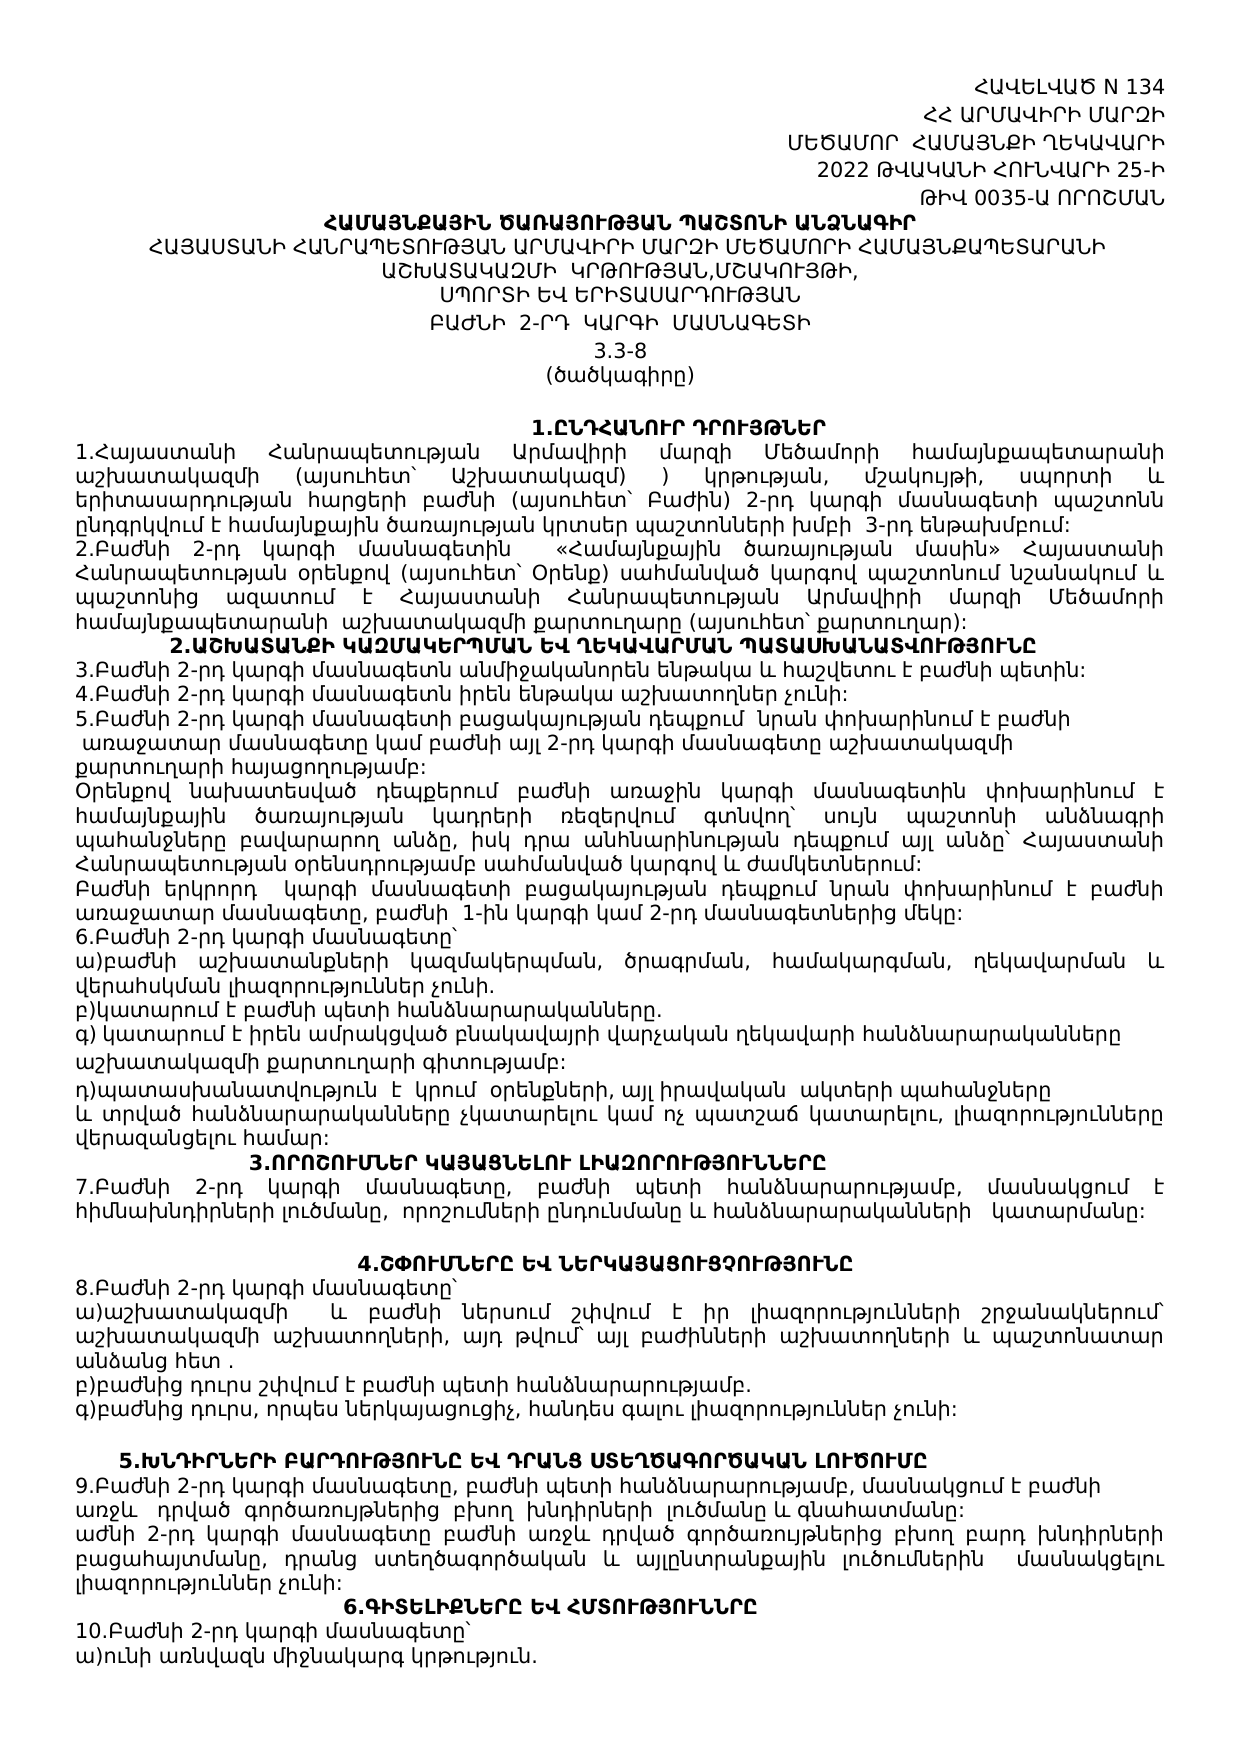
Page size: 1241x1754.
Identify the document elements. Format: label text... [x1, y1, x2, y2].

text բ)բաժնից դուրս շփվում է բաժնի պետի հանձնարարությամբ. [75, 1373, 1165, 1397]
text առաջատար մասնագետը կամ բաժնի այլ 2-րդ կարգի մասնագետը աշխատակազմի [75, 731, 1165, 755]
text ԹԻՎ 0035-Ա ՈՐՈՇՄԱՆ [75, 186, 1165, 211]
text ՀԱՎԵԼՎԱԾ N 134 [591, 75, 1165, 99]
text 2.ԱՇԽԱՏԱՆՔԻ ԿԱԶՄԱԿԵՐՊՄԱՆ ԵՎ ՂԵԿԱՎԱՐՄԱՆ ՊԱՏԱՍԽԱՆԱՏՎՈՒԹՅՈՒՆԸ [75, 634, 1165, 658]
text (ծածկագիրը) [75, 363, 1165, 387]
text 4.ՇՓՈՒՄՆԵՐԸ ԵՎ ՆԵՐԿԱՅԱՑՈՒՑՉՈՒԹՅՈՒՆԸ [75, 1252, 1165, 1276]
text առջև դրված գործառույթներից բխող խնդիրների լուծմանը և գնահատմանը: [75, 1498, 1165, 1522]
text 3.Բաժնի 2-րդ կարգի մասնագետն անմիջականորեն ենթակա և հաշվետու է բաժնի պետին: [75, 658, 1165, 682]
text 7.Բաժնի 2-րդ կարգի մասնագետը, բաժնի պետի հանձնարարությամբ, մասնակցում է հիմնախնդիրների լուծմանը, որոշումների ընդունմանը և հանձնարարականների կատարմանը: [75, 1175, 1165, 1223]
text 3.ՈՐՈՇՈՒՄՆԵՐ ԿԱՅԱՑՆԵԼՈՒ ԼԻԱԶՈՐՈՒԹՅՈՒՆՆԵՐԸ [75, 1151, 1165, 1175]
text ա)աշխատակազմի և բաժնի ներսում շփվում է իր լիազորությունների շրջանակներում՝ աշխատակազմի աշխատողների, այդ թվում՝ այլ բաժինների աշխատողների և պաշտոնատար անձանց հետ . [75, 1300, 1165, 1373]
text ԲԱԺՆԻ 2-ՐԴ ԿԱՐԳԻ ՄԱՍՆԱԳԵՏԻ [75, 311, 1165, 335]
text քարտուղարի հայացողությամբ: [75, 755, 1165, 779]
text ՀԱՄԱՅՆՔԱՅԻՆ ԾԱՌԱՅՈՒԹՅԱՆ ՊԱՇՏՈՆԻ ԱՆՁՆԱԳԻՐ [75, 211, 1165, 235]
text աժնի 2-րդ կարգի մասնագետը բաժնի առջև դրված գործառույթներից բխող բարդ խնդիրների բացահայտմանը, դրանց ստեղծագործական և այլընտրանքային լուծումներին մասնակցելու լիազորություններ չունի: [75, 1522, 1165, 1595]
text 5.ԽՆԴԻՐՆԵՐԻ ԲԱՐԴՈՒԹՅՈՒՆԸ ԵՎ ԴՐԱՆՑ ՍՏԵՂԾԱԳՈՐԾԱԿԱՆ ԼՈՒԾՈՒՄԸ [75, 1449, 1165, 1474]
text գ) կատարում է իրեն ամրակցված բնակավայրի վարչական ղեկավարի հանձնարարականները աշխատակազմի քարտուղարի գիտությամբ: [75, 1022, 1165, 1074]
text 6.Բաժնի 2-րդ կարգի մասնագետը՝ [75, 925, 1165, 949]
text ա)բաժնի աշխատանքների կազմակերպման, ծրագրման, համակարգման, ղեկավարման և վերահսկման լիազորություններ չունի. [75, 949, 1165, 998]
text 3.3-8 [75, 339, 1165, 363]
text 2022 ԹՎԱԿԱՆԻ ՀՈՒՆՎԱՐԻ 25-Ի [517, 158, 1165, 183]
text 10.Բաժնի 2-րդ կարգի մասնագետը՝ [75, 1619, 1165, 1644]
text գ)բաժնից դուրս, որպես ներկայացուցիչ, հանդես գալու լիազորություններ չունի: [75, 1397, 1165, 1421]
text ՍՊՈՐՏԻ ԵՎ ԵՐԻՏԱՍԱՐԴՈՒԹՅԱՆ [75, 283, 1165, 308]
text 1.Հայաստանի Հանրապետության Արմավիրի մարզի Մեծամորի համայնքապետարանի աշխատակազմի (այսուհետ՝ Աշխատակազմ) ) կրթության, մշակույթի, սպորտի և երիտասարդության հարցերի բաժնի (այսուհետ՝ Բաժին) 2-րդ կարգի մասնագետի պաշտոնն ընդգրկվում է համայնքային ծառայության կրտսեր պաշտոնների խմբի 3-րդ ենթախմբում: [75, 440, 1165, 537]
text 5.Բաժնի 2-րդ կարգի մասնագետի բացակայության դեպքում նրան փոխարինում է բաժնի [75, 707, 1165, 731]
text 4.Բաժնի 2-րդ կարգի մասնագետն իրեն ենթակա աշխատողներ չունի: [75, 682, 1165, 707]
text բ)կատարում է բաժնի պետի հանձնարարականները. [75, 998, 1165, 1022]
text ա)ունի առնվազն միջնակարգ կրթություն. [75, 1644, 1165, 1668]
text դ)պատասխանատվություն է կրում օրենքների, այլ իրավական ակտերի պահանջները [75, 1078, 1165, 1102]
text ՀՀ ԱՐՄԱՎԻՐԻ ՄԱՐԶԻ [591, 103, 1165, 127]
text ՀԱՅԱՍՏԱՆԻ ՀԱՆՐԱՊԵՏՈՒԹՅԱՆ ԱՐՄԱՎԻՐԻ ՄԱՐԶԻ ՄԵԾԱՄՈՐԻ ՀԱՄԱՅՆՔԱՊԵՏԱՐԱՆԻ ԱՇԽԱՏԱԿԱԶՄԻ ԿՐԹՈՒԹՅԱՆ,ՄՇԱԿՈՒՅԹԻ, [75, 235, 1165, 283]
text Բաժնի երկրորդ կարգի մասնագետի բացակայության դեպքում նրան փոխարինում է բաժնի առաջատար մասնագետը, բաժնի 1-ին կարգի կամ 2-րդ մասնագետներից մեկը: [75, 877, 1165, 925]
text ՄԵԾԱՄՈՐ ՀԱՄԱՅՆՔԻ ՂԵԿԱՎԱՐԻ [591, 131, 1165, 155]
text 9.Բաժնի 2-րդ կարգի մասնագետը, բաժնի պետի հանձնարարությամբ, մասնակցում է բաժնի [75, 1474, 1182, 1498]
text 6.ԳԻՏԵԼԻՔՆԵՐԸ ԵՎ ՀՄՏՈՒԹՅՈՒՆՆՐԸ [75, 1595, 1165, 1619]
text 2.Բաժնի 2-րդ կարգի մասնագետին «Համայնքային ծառայության մասին» Հայաստանի Հանրապետության օրենքով (այսուհետ՝ Օրենք) սահմանված կարգով պաշտոնում նշանակում և պաշտոնից ազատում է Հայաստանի Հանրապետության Արմավիրի մարզի Մեծամորի համայնքապետարանի աշխատակազմի քարտուղարը (այսուհետ՝ քարտուղար): [75, 537, 1165, 634]
text 1.ԸՆԴՀԱՆՈՒՐ ԴՐՈՒՅԹՆԵՐ [75, 416, 1165, 440]
text Օրենքով նախատեսված դեպքերում բաժնի առաջին կարգի մասնագետին փոխարինում է համայնքային ծառայության կադրերի ռեզերվում գտնվող՝ սույն պաշտոնի անձնագրի պահանջները բավարարող անձը, իսկ դրա անհնարինության դեպքում այլ անձը՝ Հայաստանի Հանրապետության օրենսդրությամբ սահմանված կարգով և ժամկետներում: [75, 779, 1165, 877]
text 8.Բաժնի 2-րդ կարգի մասնագետը՝ [75, 1276, 1165, 1300]
text և տրված հանձնարարականները չկատարելու կամ ոչ պատշաճ կատարելու, լիազորությունները վերազանցելու համար: [75, 1102, 1165, 1151]
